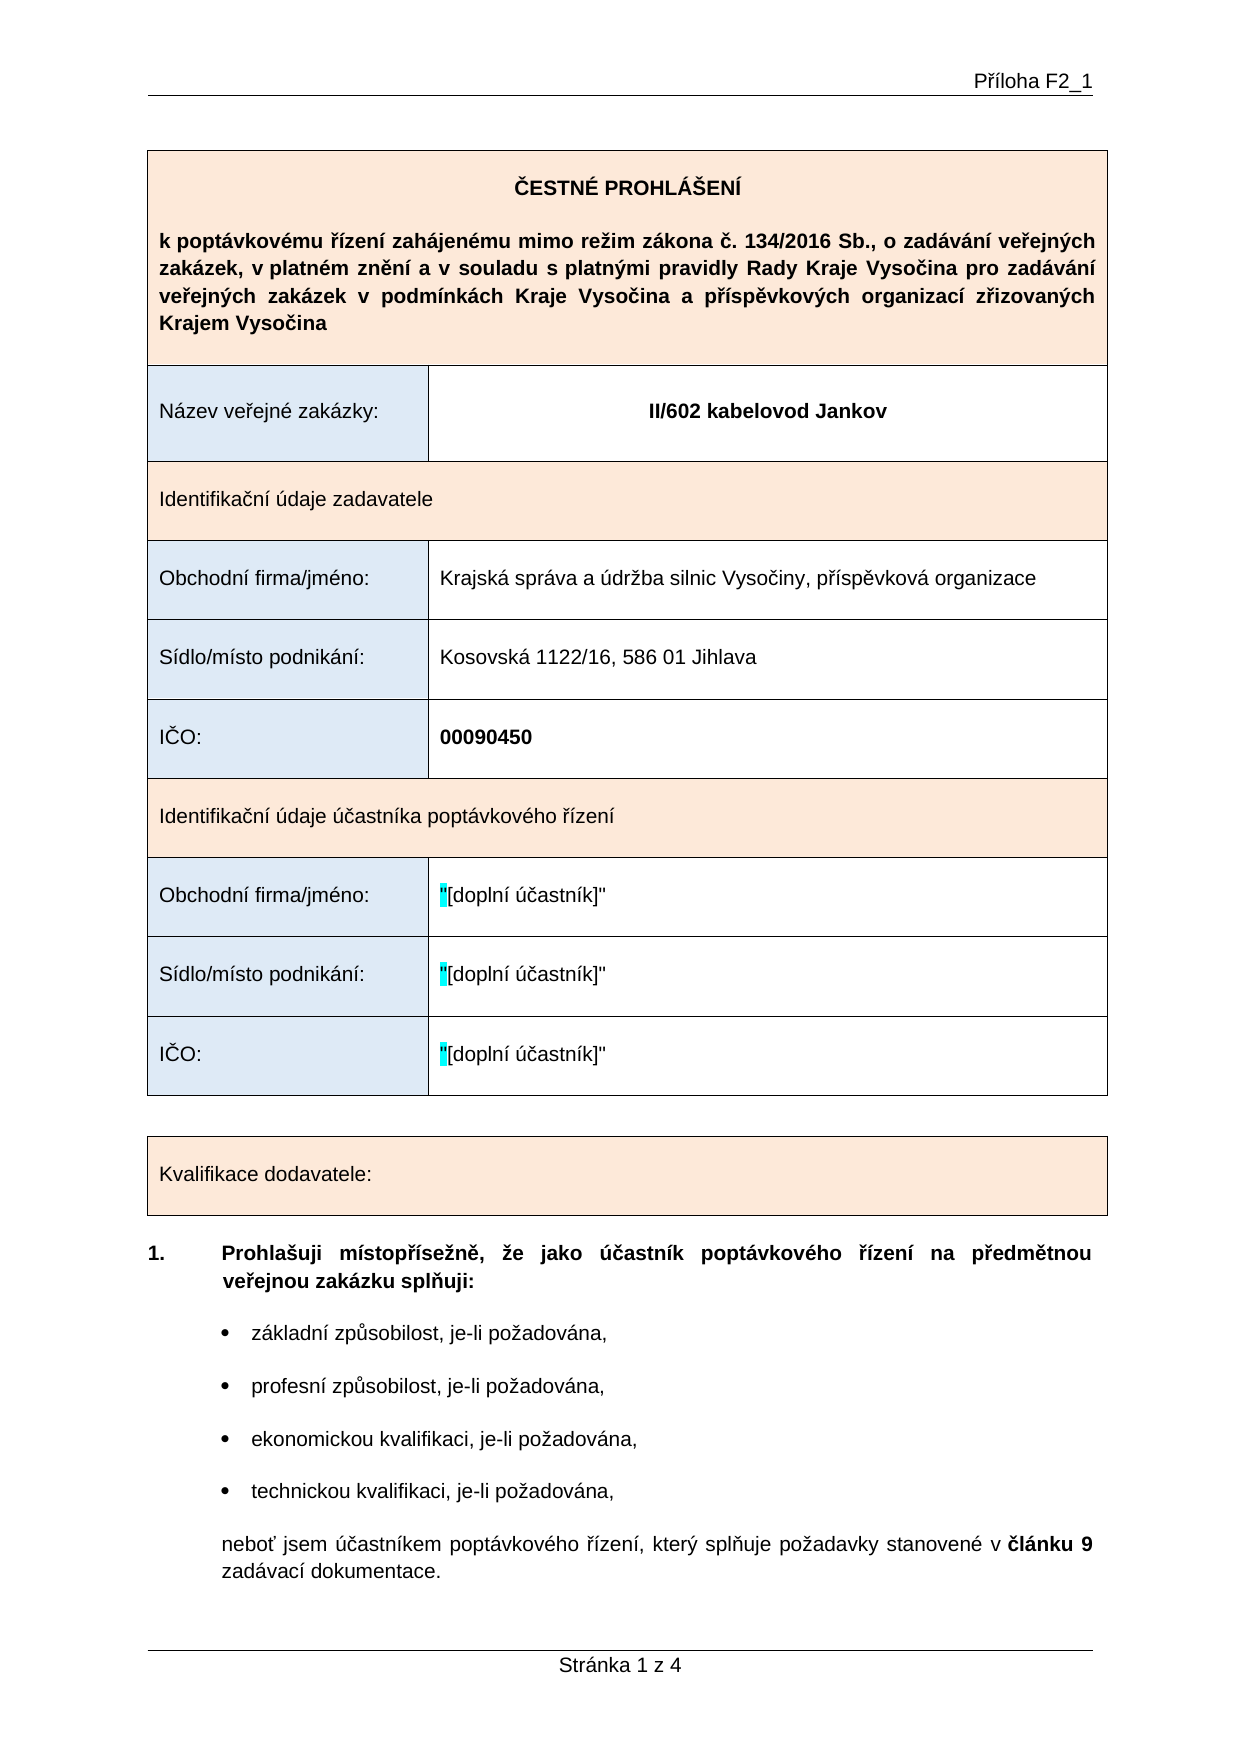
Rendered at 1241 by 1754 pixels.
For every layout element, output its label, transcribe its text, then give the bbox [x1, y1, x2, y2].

table_cell IČO: [148, 700, 428, 778]
list technickou kvalifikaci, je-li požadována, [221, 1479, 1093, 1503]
table_cell Obchodní firma/jméno: [148, 541, 428, 619]
table_header ČESTNÉ PROHLÁŠENÍ k poptávkovému řízení zahájenému mimo režim zákona č. 134/2016 Sb., o zadávání veřejných zakázek, v platném znění a v souladu s platnými pravidly Rady Kraje Vysočina pro zadávání veřejných zakázek v podmínkách Kraje Vysočina a příspěvkových organizací zřizovaných Krajem Vysočina [148, 151, 1107, 364]
table_cell Obchodní firma/jméno: [148, 858, 428, 936]
table_cell IČO: [148, 1017, 428, 1095]
table_cell Identifikační údaje účastníka poptávkového řízení [148, 779, 1107, 857]
table_header Kvalifikace dodavatele: [148, 1137, 1107, 1215]
list neboť jsem účastníkem poptávkového řízení, který splňuje požadavky stanovené v článku 9 zadávací dokumentace. [221, 1532, 1093, 1583]
table_cell Krajská správa a údržba silnic Vysočiny, příspěvková organizace [429, 541, 1107, 619]
list ekonomickou kvalifikaci, je-li požadována, [221, 1426, 1093, 1450]
list základní způsobilost, je-li požadována, [221, 1321, 1093, 1345]
table_cell Sídlo/místo podnikání: [148, 620, 428, 698]
table_cell Název veřejné zakázky: [148, 366, 428, 461]
table_cell [429, 937, 1107, 1016]
list Prohlašuji místopřísežně, že jako účastník poptávkového řízení na předmětnou veřejnou zakázku splňuji: [148, 1241, 1093, 1293]
list profesní způsobilost, je-li požadována, [221, 1374, 1093, 1398]
table_cell Kosovská 1122/16, 586 01 Jihlava [429, 620, 1107, 698]
table_cell [429, 858, 1107, 936]
table_cell 00090450 [429, 700, 1107, 778]
table_cell Identifikační údaje zadavatele [148, 462, 1107, 540]
table_cell [429, 1017, 1107, 1095]
table_cell Sídlo/místo podnikání: [148, 937, 428, 1016]
table_cell II/602 kabelovod Jankov [429, 366, 1107, 461]
